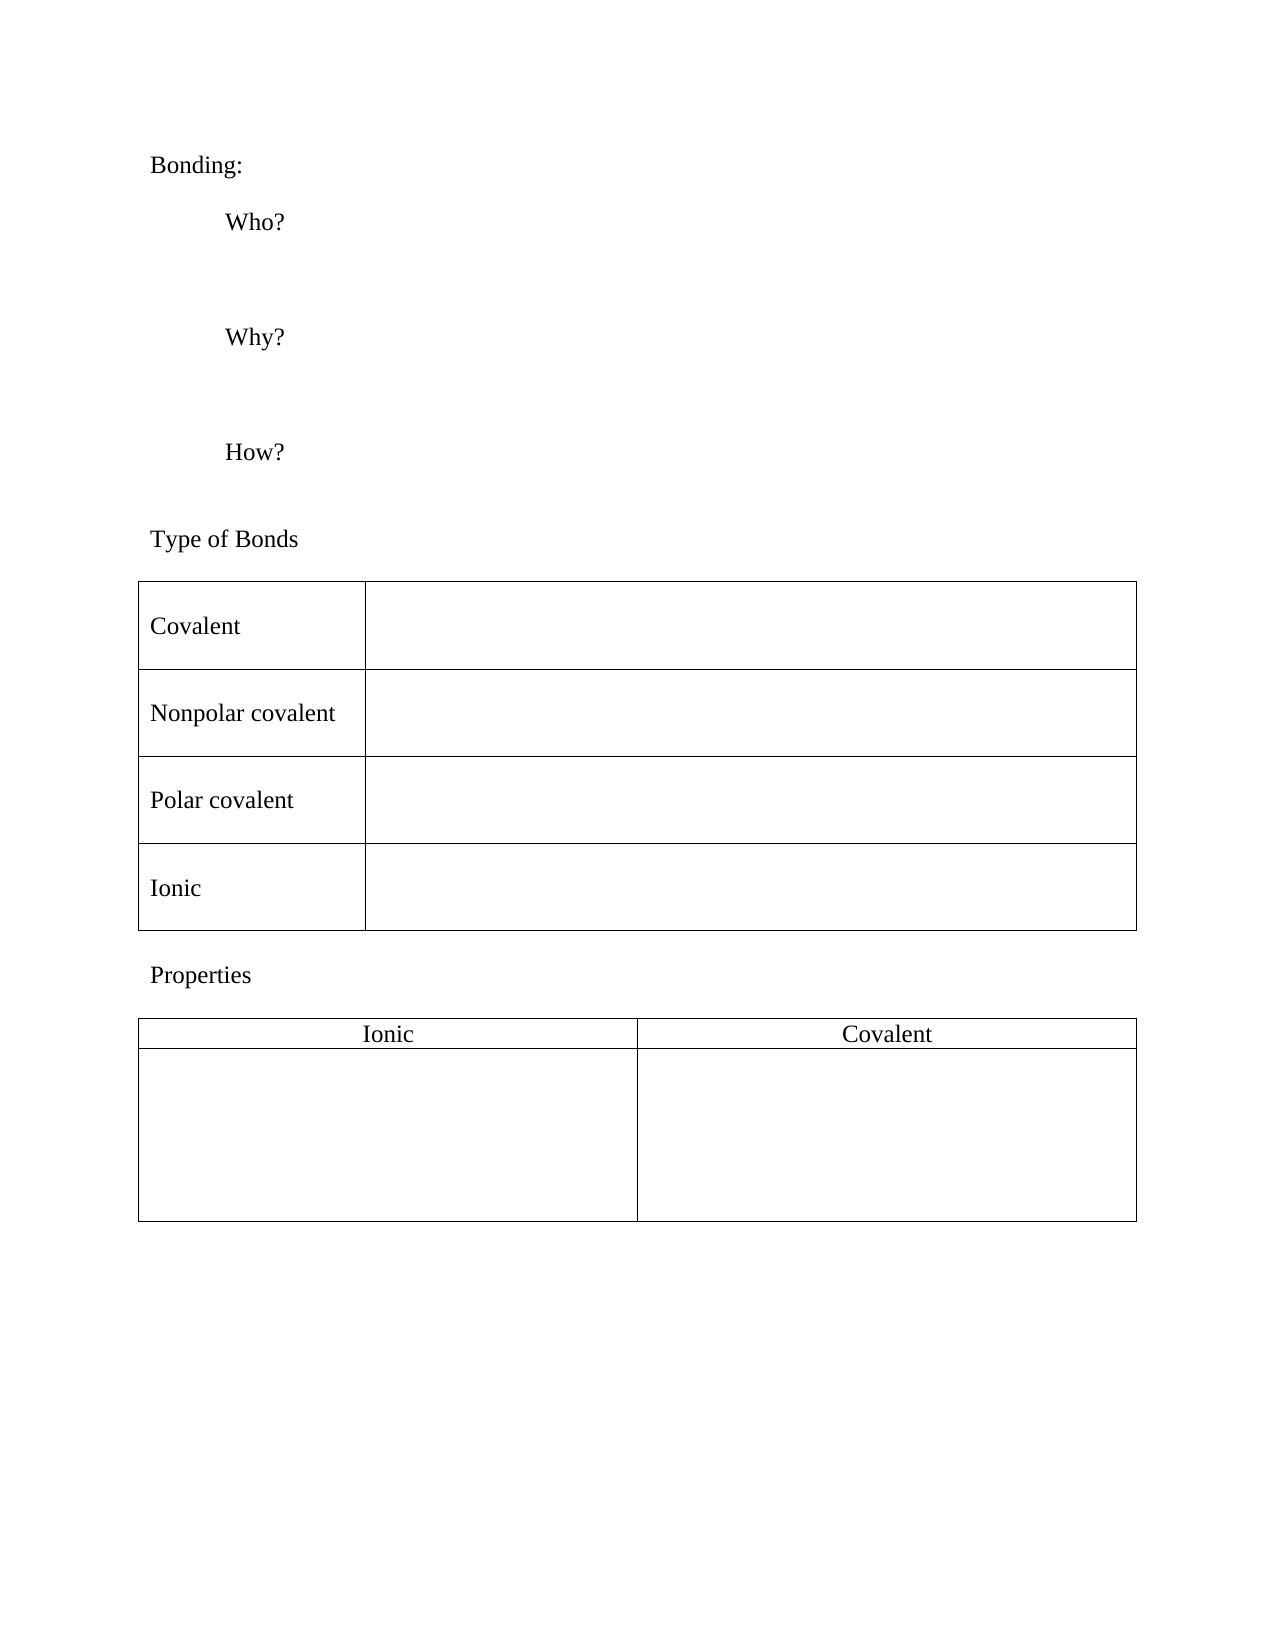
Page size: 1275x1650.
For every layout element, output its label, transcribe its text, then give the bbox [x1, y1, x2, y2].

table_cell Polar covalent [139, 757, 365, 843]
table_header Covalent [638, 1019, 1136, 1047]
table_cell Nonpolar covalent [139, 670, 365, 756]
table_header Covalent [139, 582, 365, 668]
text Why? [150, 322, 1125, 351]
table_header [366, 582, 1136, 668]
table_header Ionic [139, 1019, 637, 1047]
table_cell [366, 844, 1136, 930]
table_cell [139, 1049, 637, 1221]
table_cell [366, 670, 1136, 756]
text How? [150, 437, 1125, 466]
text Who? [150, 207, 1125, 236]
table_cell [638, 1049, 1136, 1221]
table_cell [366, 757, 1136, 843]
text Type of Bonds [150, 524, 1125, 552]
text Properties [150, 960, 1125, 989]
table_cell Ionic [139, 844, 365, 930]
text Bonding: [150, 150, 1125, 179]
